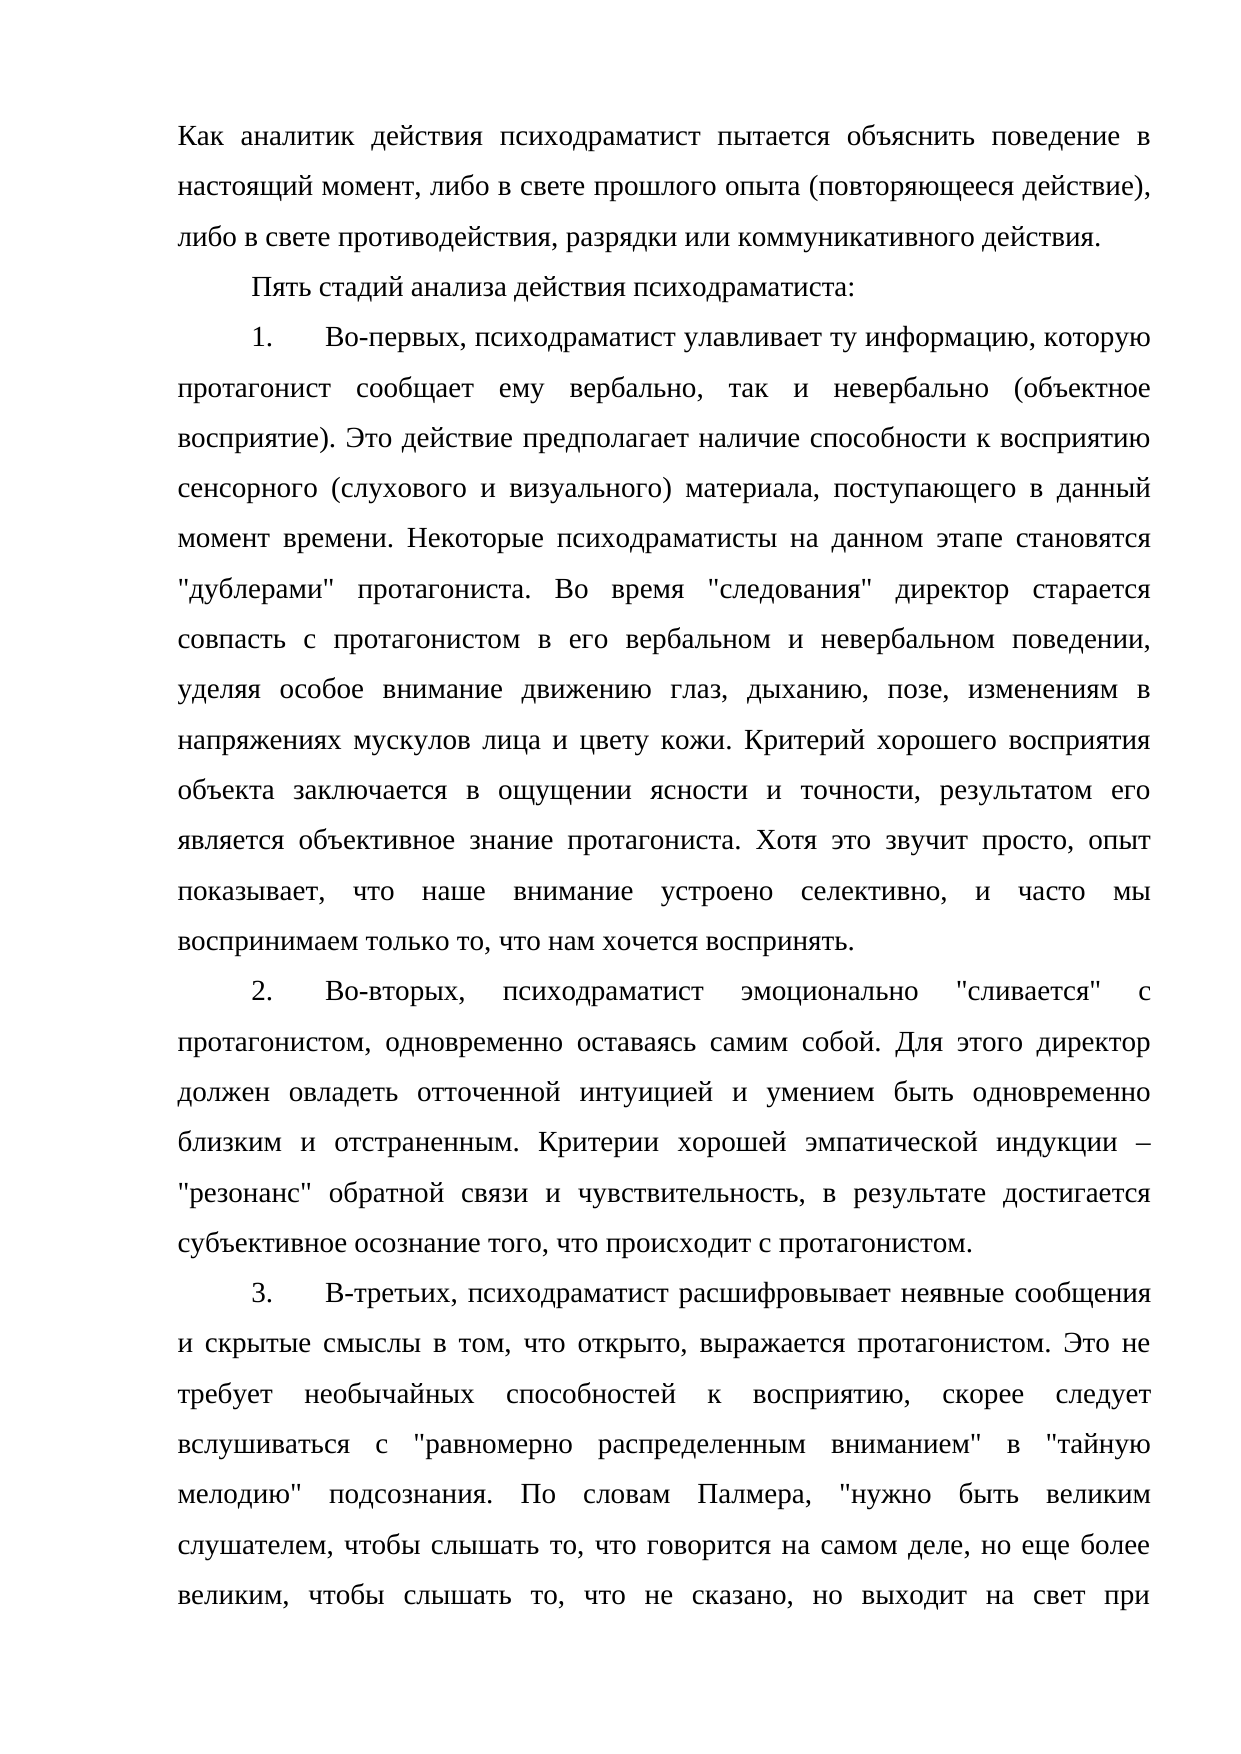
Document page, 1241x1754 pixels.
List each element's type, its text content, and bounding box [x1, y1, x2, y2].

list Во-вторых, психодраматист эмоционально "сливается" с протагонистом, одновременно оставаясь самим собой. Для этого директор должен овладеть отточенной интуицией и умением быть одновременно близким и отстраненным. Критерии хорошей эмпатической индукции – "резонанс" обратной связи и чувствительность, в результате достигается субъективное осознание того, что происходит с протагонистом. [177, 973, 1152, 1258]
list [177, 1275, 1152, 1611]
list Во-первых, психодраматист улавливает ту информацию, которую протагонист сообщает ему вербально, так и невербально (объектное восприятие). Это действие предполагает наличие способности к восприятию сенсорного (слухового и визуального) материала, поступающего в данный момент времени. Некоторые психодраматисты на данном этапе становятся "дублерами" протагониста. Во время "следования" директор старается совпасть с протагонистом в его вербальном и невербальном поведении, уделяя особое внимание движению глаз, дыханию, позе, изменениям в напряжениях мускулов лица и цвету кожи. Критерий хорошего восприятия объекта заключается в ощущении ясности и точности, результатом его является объективное знание протагониста. Хотя это звучит просто, опыт показывает, что наше внимание устроено селективно, и часто мы воспринимаем только то, что нам хочется воспринять. [177, 319, 1152, 957]
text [177, 118, 1152, 252]
text Пять стадий анализа действия психодраматиста: [177, 269, 1152, 303]
